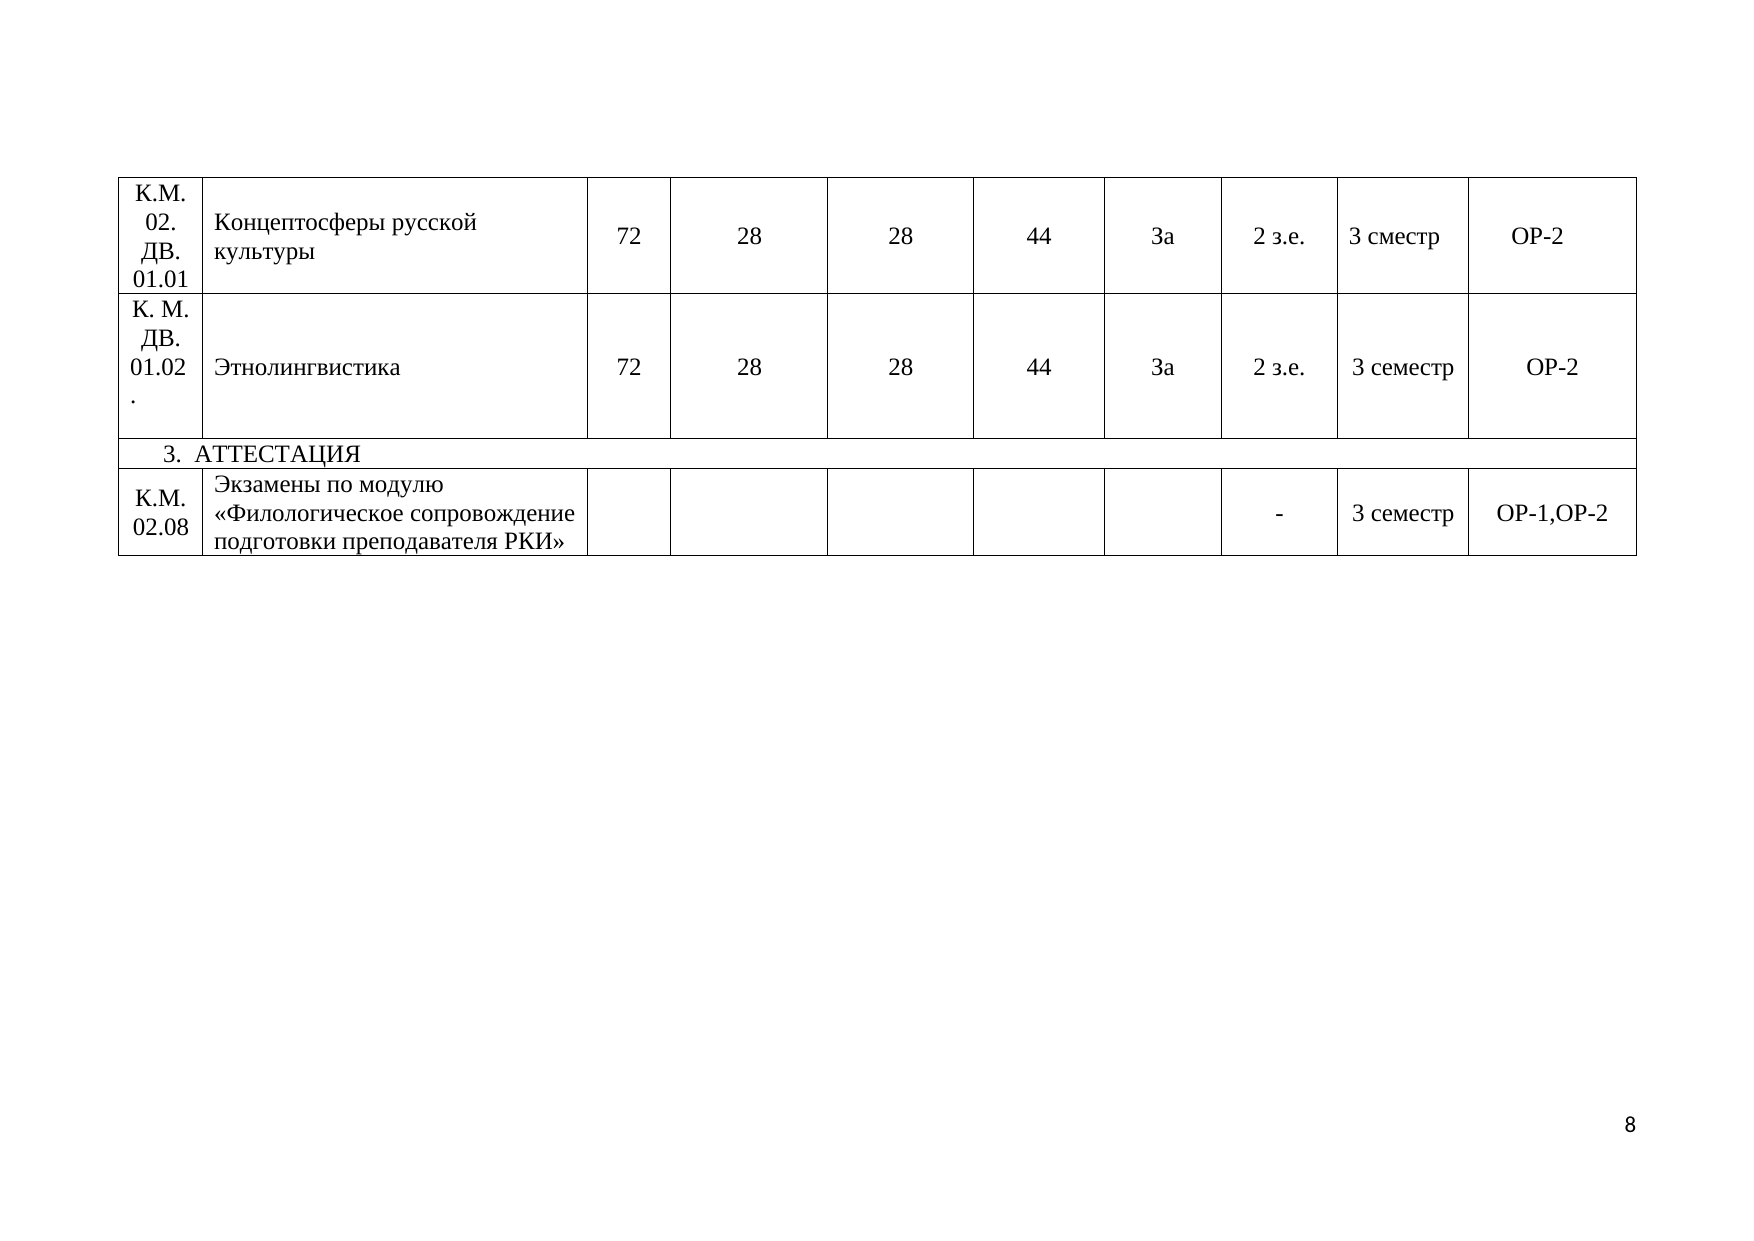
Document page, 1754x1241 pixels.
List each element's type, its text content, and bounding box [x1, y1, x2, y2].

table_cell Этнолингвистика [203, 294, 587, 438]
table_cell К.М.02. ДВ. 01.01 [119, 178, 202, 293]
table_cell К. М. ДВ. 01.02. [119, 294, 202, 438]
table_cell [974, 469, 1104, 555]
table_cell 3 семестр [1338, 294, 1468, 438]
table_cell 28 [671, 294, 827, 438]
table_cell 28 [671, 178, 827, 293]
table_cell 2 з.е. [1222, 178, 1337, 293]
table_cell 72 [588, 178, 670, 293]
table_cell 44 [974, 294, 1104, 438]
table_cell 72 [588, 294, 670, 438]
table_cell ОР-2 [1469, 178, 1636, 293]
table_cell 2 з.е. [1222, 294, 1337, 438]
table_cell [671, 469, 827, 555]
table_cell 3 сместр [1338, 178, 1468, 293]
table_cell [588, 469, 670, 555]
table_cell [828, 469, 973, 555]
table_cell К.М. 02.08 [119, 469, 202, 555]
table_cell [1105, 469, 1221, 555]
table_cell За [1105, 178, 1221, 293]
table_cell 28 [828, 294, 973, 438]
table_cell За [1105, 294, 1221, 438]
table_cell Концептосферы русской культуры [203, 178, 587, 293]
table_cell ОР-2 [1469, 294, 1636, 438]
table_cell 3 семестр [1338, 469, 1468, 555]
table_cell ОР-1,ОР-2 [1469, 469, 1636, 555]
table_cell 28 [828, 178, 973, 293]
table_cell - [1222, 469, 1337, 555]
table_cell Экзамены по модулю «Филологическое сопровождение подготовки преподавателя РКИ» [203, 469, 587, 555]
table_cell 44 [974, 178, 1104, 293]
table_cell 3. аттестация [119, 439, 1636, 468]
